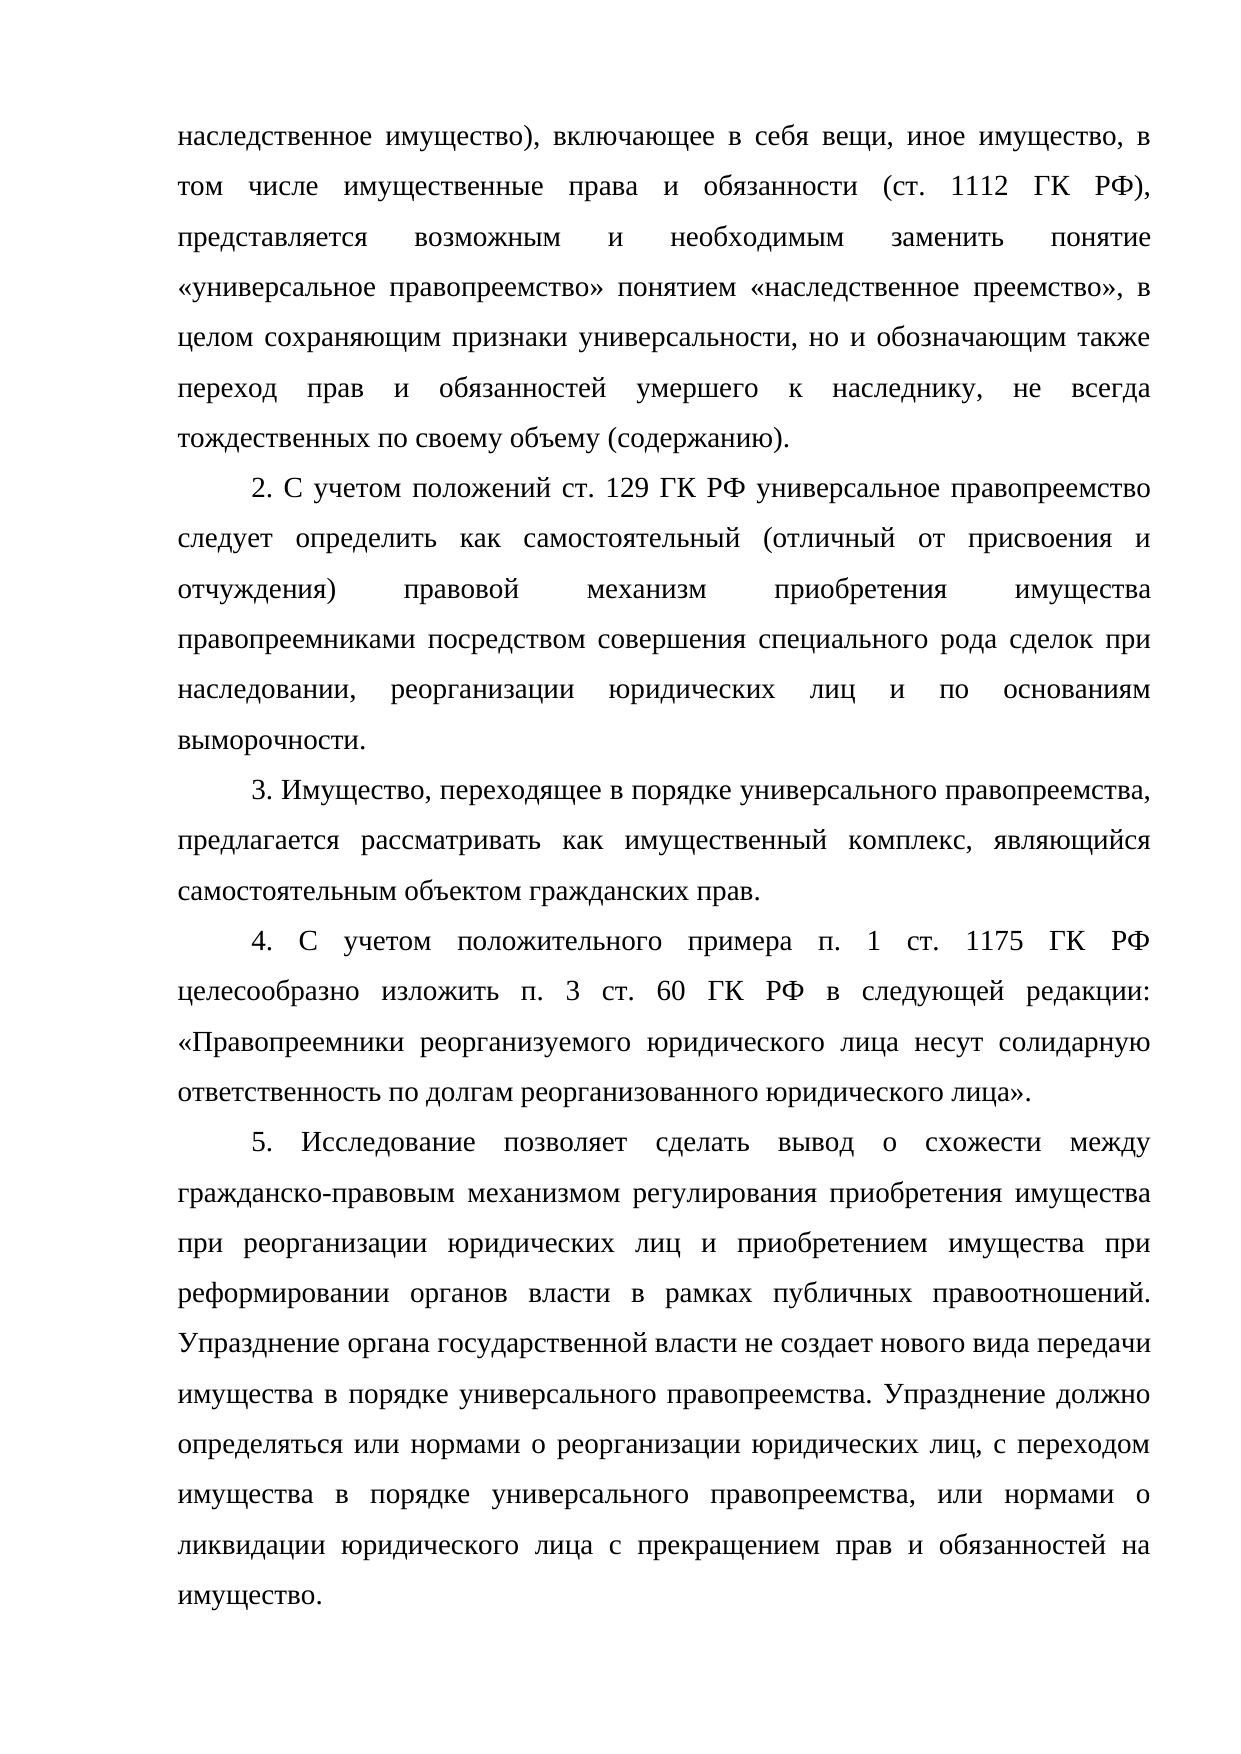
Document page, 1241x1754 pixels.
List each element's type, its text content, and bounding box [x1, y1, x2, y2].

text 4. С учетом положительного примера п. 1 ст. 1175 ГК РФ целесообразно изложить п. 3 ст. 60 ГК РФ в следующей редакции: «Правопреемники реорганизуемого юридического лица несут солидарную ответственность по долгам реорганизованного юридического лица». [177, 923, 1152, 1108]
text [177, 118, 1152, 453]
text 3. Имущество, переходящее в порядке универсального правопреемства, предлагается рассматривать как имущественный комплекс, являющийся самостоятельным объектом гражданских прав. [177, 772, 1152, 906]
text 2. С учетом положений ст. 129 ГК РФ универсальное правопреемство следует определить как самостоятельный (отличный от присвоения и отчуждения) правовой механизм приобретения имущества правопреемниками посредством совершения специального рода сделок при наследовании, реорганизации юридических лиц и по основаниям выморочности. [177, 470, 1152, 755]
text 5. Исследование позволяет сделать вывод о схожести между гражданско-правовым механизмом регулирования приобретения имущества при реорганизации юридических лиц и приобретением имущества при реформировании органов власти в рамках публичных правоотношений. Упразднение органа государственной власти не создает нового вида передачи имущества в порядке универсального правопреемства. Упразднение должно определяться или нормами о реорганизации юридических лиц, с переходом имущества в порядке универсального правопреемства, или нормами о ликвидации юридического лица с прекращением прав и обязанностей на имущество. [177, 1124, 1152, 1611]
